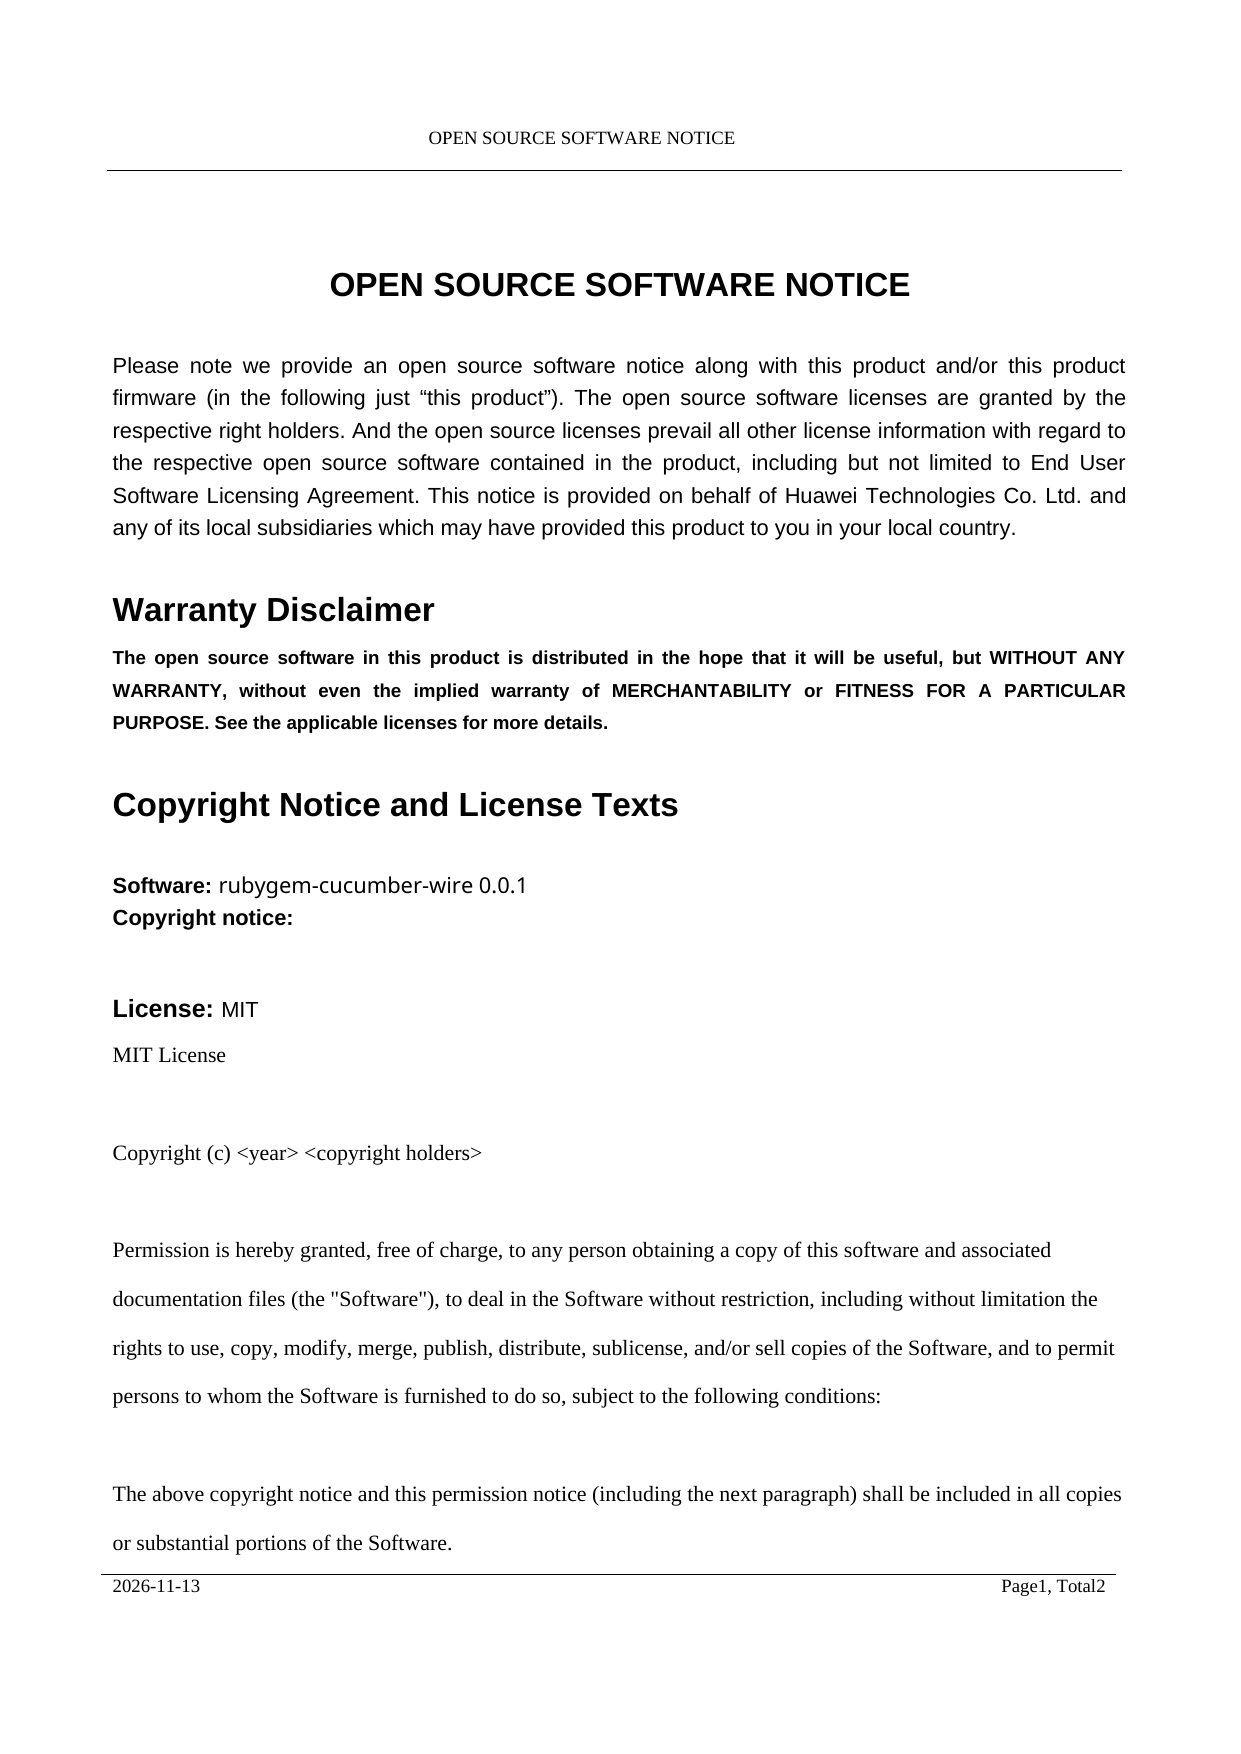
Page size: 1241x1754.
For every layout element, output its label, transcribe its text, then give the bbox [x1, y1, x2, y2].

text Copyright notice: [112, 901, 1128, 934]
text The open source software in this product is distributed in the hope that it will be useful, but WITHOUT ANY WARRANTY, without even the implied warranty of MERCHANTABILITY or FITNESS FOR A PARTICULAR PURPOSE. See the applicable licenses for more details. [112, 641, 1128, 739]
text Software: rubygem-cucumber-wire 0.0.1 [112, 869, 1128, 901]
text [112, 1038, 1128, 1558]
text OPEN SOURCE SOFTWARE NOTICE [112, 251, 1128, 316]
text Copyright Notice and License Texts [112, 771, 1128, 836]
text License: MIT [112, 992, 1128, 1024]
text Warranty Disclaimer [112, 576, 1128, 641]
text Please note we provide an open source software notice along with this product and/or this product firmware (in the following just “this product”). The open source software licenses are granted by the respective right holders. And the open source licenses prevail all other license information with regard to the respective open source software contained in the product, including but not limited to End User Software Licensing Agreement. This notice is provided on behalf of Huawei Technologies Co. Ltd. and any of its local subsidiaries which may have provided this product to you in your local country. [112, 349, 1128, 544]
